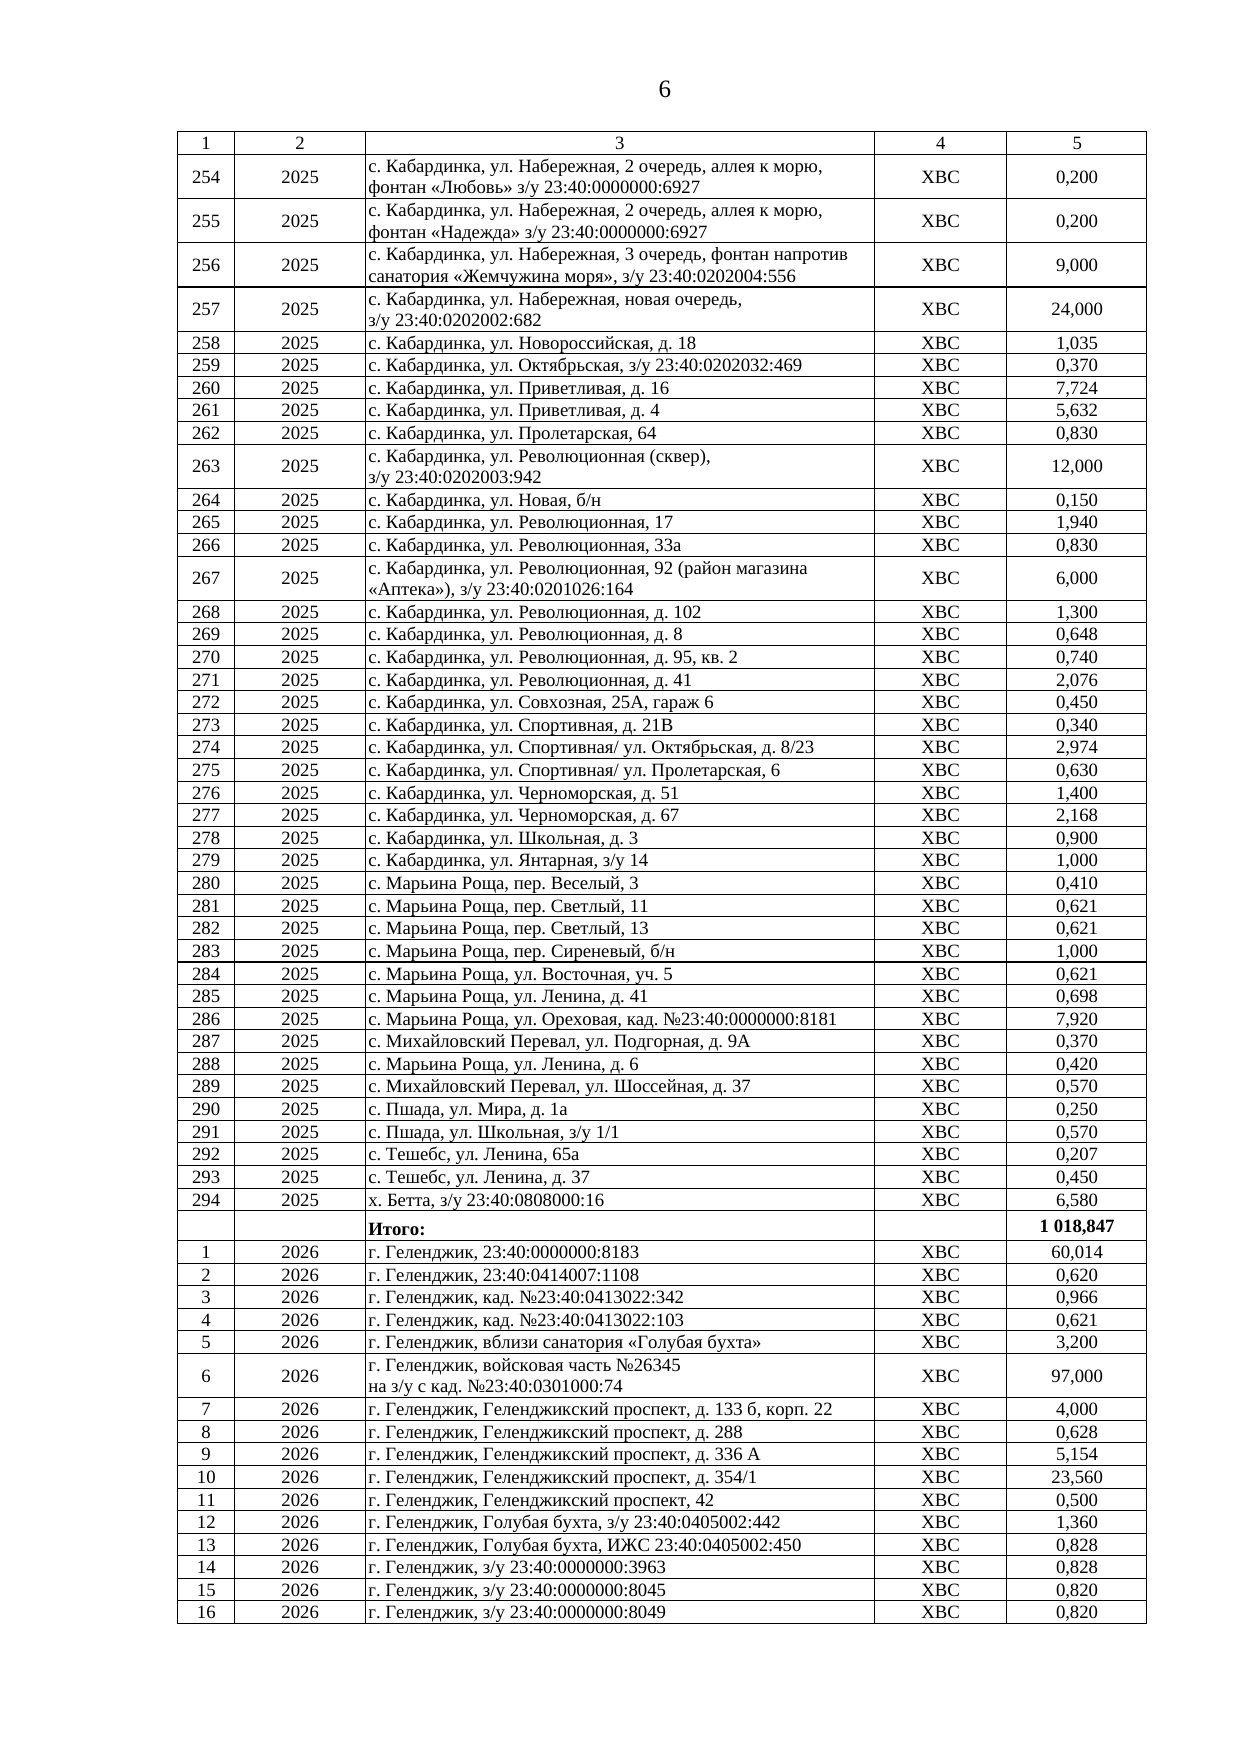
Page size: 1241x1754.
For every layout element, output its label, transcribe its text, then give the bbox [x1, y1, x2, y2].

table_cell ХВС [875, 1466, 1006, 1487]
table_cell с. Пшада, ул. Школьная, з/у 1/1 [366, 1121, 874, 1142]
table_cell 0,410 [1007, 872, 1146, 893]
table_cell с. Кабардинка, ул. Набережная, 3 очередь, фонтан напротив санатория «Жемчужина моря», з/у 23:40:0202004:556 [366, 243, 874, 286]
table_cell с. Кабардинка, ул. Революционная, 92 (район магазина «Аптека»), з/у 23:40:0201026:164 [366, 557, 874, 600]
table_cell [178, 1211, 234, 1240]
table_cell ХВС [875, 288, 1006, 331]
table_cell 275 [178, 759, 234, 781]
table_cell 2026 [235, 1264, 365, 1285]
table_cell 2026 [235, 1511, 365, 1533]
table_cell 0,200 [1007, 199, 1146, 242]
table_cell 2025 [235, 1030, 365, 1052]
table_cell ХВС [875, 199, 1006, 242]
table_cell 2026 [235, 1354, 365, 1397]
table_cell 1,000 [1007, 849, 1146, 871]
table_cell г. Геленджик, войсковая часть №26345 на з/у с кад. №23:40:0301000:74 [366, 1354, 874, 1397]
table_cell 2026 [235, 1579, 365, 1600]
table_cell ХВС [875, 691, 1006, 713]
table_cell 0,621 [1007, 963, 1146, 984]
table_cell 0,250 [1007, 1098, 1146, 1119]
table_cell 0,828 [1007, 1534, 1146, 1555]
table_cell ХВС [875, 985, 1006, 1007]
table_cell г. Геленджик, Геленджикский проспект, д. 288 [366, 1421, 874, 1442]
table_cell 16 [178, 1601, 234, 1623]
table_cell х. Бетта, з/у 23:40:0808000:16 [366, 1189, 874, 1210]
table_cell ХВС [875, 445, 1006, 488]
table_cell 2025 [235, 445, 365, 488]
table_cell 2025 [235, 963, 365, 984]
table_cell 257 [178, 288, 234, 331]
table_cell 0,621 [1007, 1309, 1146, 1330]
table_cell ХВС [875, 804, 1006, 826]
table_cell ХВС [875, 849, 1006, 871]
table_cell ХВС [875, 1354, 1006, 1397]
table_cell с. Марьина Роща, пер. Веселый, 3 [366, 872, 874, 893]
table_cell 1,360 [1007, 1511, 1146, 1533]
table_cell 288 [178, 1053, 234, 1074]
table_cell 2025 [235, 782, 365, 803]
table_cell г. Геленджик, вблизи санатория «Голубая бухта» [366, 1331, 874, 1353]
table_cell 2025 [235, 489, 365, 510]
table_cell ХВС [875, 1443, 1006, 1465]
table_cell 0,420 [1007, 1053, 1146, 1074]
table_cell ХВС [875, 1511, 1006, 1533]
table_cell с. Пшада, ул. Мира, д. 1а [366, 1098, 874, 1119]
table_cell 2026 [235, 1286, 365, 1308]
table_cell 278 [178, 827, 234, 848]
table_cell 2026 [235, 1309, 365, 1330]
table_cell 290 [178, 1098, 234, 1119]
table_cell 2,076 [1007, 669, 1146, 690]
table_cell ХВС [875, 1398, 1006, 1419]
table_cell ХВС [875, 1286, 1006, 1308]
table_cell 272 [178, 691, 234, 713]
table_cell ХВС [875, 1309, 1006, 1330]
table_cell 13 [178, 1534, 234, 1555]
table_cell с. Кабардинка, ул. Черноморская, д. 51 [366, 782, 874, 803]
table_cell 24,000 [1007, 288, 1146, 331]
table_cell с. Кабардинка, ул. Революционная, 33а [366, 534, 874, 556]
table_cell с. Кабардинка, ул. Новая, б/н [366, 489, 874, 510]
table_cell 279 [178, 849, 234, 871]
table_cell 0,966 [1007, 1286, 1146, 1308]
table_header 5 [1007, 132, 1146, 154]
table_cell 2025 [235, 804, 365, 826]
table_cell 2,168 [1007, 804, 1146, 826]
table_cell 0,500 [1007, 1489, 1146, 1510]
table_cell 0,621 [1007, 895, 1146, 916]
table_cell 12,000 [1007, 445, 1146, 488]
table_cell 2026 [235, 1443, 365, 1465]
table_cell с. Кабардинка, ул. Спортивная/ ул. Пролетарская, 6 [366, 759, 874, 781]
table_cell 0,830 [1007, 422, 1146, 443]
table_cell ХВС [875, 669, 1006, 690]
table_cell с. Тешебс, ул. Ленина, д. 37 [366, 1166, 874, 1187]
table_cell 1,035 [1007, 332, 1146, 353]
table_cell 2025 [235, 623, 365, 645]
table_cell с. Кабардинка, ул. Октябрьская, з/у 23:40:0202032:469 [366, 354, 874, 376]
table_cell с. Кабардинка, ул. Набережная, новая очередь, з/у 23:40:0202002:682 [366, 288, 874, 331]
table_cell 2025 [235, 1166, 365, 1187]
table_cell ХВС [875, 332, 1006, 353]
table_cell 0,207 [1007, 1143, 1146, 1165]
table_cell 264 [178, 489, 234, 510]
table_cell ХВС [875, 623, 1006, 645]
table_cell 1,000 [1007, 940, 1146, 961]
table_cell 14 [178, 1556, 234, 1578]
table_cell 281 [178, 895, 234, 916]
table_cell 286 [178, 1008, 234, 1029]
table_cell 287 [178, 1030, 234, 1052]
table_cell 2025 [235, 985, 365, 1007]
table_cell ХВС [875, 1534, 1006, 1555]
table_cell 5,632 [1007, 399, 1146, 421]
table_cell ХВС [875, 155, 1006, 198]
table_cell 2025 [235, 422, 365, 443]
table_header 3 [366, 132, 874, 154]
table_cell 2025 [235, 691, 365, 713]
table_cell 60,014 [1007, 1241, 1146, 1262]
table_cell 2025 [235, 155, 365, 198]
table_cell ХВС [875, 1030, 1006, 1052]
table_cell 280 [178, 872, 234, 893]
table_cell г. Геленджик, з/у 23:40:0000000:8045 [366, 1579, 874, 1600]
table_cell ХВС [875, 489, 1006, 510]
table_cell г. Геленджик, 23:40:0414007:1108 [366, 1264, 874, 1285]
table_cell 2026 [235, 1466, 365, 1487]
table_cell с. Кабардинка, ул. Спортивная/ ул. Октябрьская, д. 8/23 [366, 736, 874, 758]
table_cell 268 [178, 601, 234, 622]
table_cell ХВС [875, 940, 1006, 961]
table_cell 2025 [235, 669, 365, 690]
table_cell 9,000 [1007, 243, 1146, 286]
table_cell 277 [178, 804, 234, 826]
table_cell 284 [178, 963, 234, 984]
table_cell ХВС [875, 601, 1006, 622]
table_cell с. Марьина Роща, пер. Сиреневый, б/н [366, 940, 874, 961]
table_cell 263 [178, 445, 234, 488]
table_cell 2025 [235, 849, 365, 871]
table_cell 283 [178, 940, 234, 961]
table_cell с. Михайловский Перевал, ул. Подгорная, д. 9А [366, 1030, 874, 1052]
table_cell 0,698 [1007, 985, 1146, 1007]
table_cell с. Кабардинка, ул. Революционная, д. 41 [366, 669, 874, 690]
table_cell ХВС [875, 557, 1006, 600]
table_cell 9 [178, 1443, 234, 1465]
table_header 4 [875, 132, 1006, 154]
table_cell 7,920 [1007, 1008, 1146, 1029]
table_cell 7,724 [1007, 377, 1146, 398]
table_cell 291 [178, 1121, 234, 1142]
table_cell с. Кабардинка, ул. Новороссийская, д. 18 [366, 332, 874, 353]
table_cell с. Марьина Роща, пер. Светлый, 11 [366, 895, 874, 916]
table_cell ХВС [875, 377, 1006, 398]
table_cell 2025 [235, 534, 365, 556]
table_cell 2 [178, 1264, 234, 1285]
table_cell ХВС [875, 1579, 1006, 1600]
table_cell 2025 [235, 243, 365, 286]
table_cell 2025 [235, 827, 365, 848]
table_cell 2025 [235, 511, 365, 533]
table_cell с. Марьина Роща, ул. Восточная, уч. 5 [366, 963, 874, 984]
table_cell 2025 [235, 1075, 365, 1097]
table_cell 2025 [235, 1189, 365, 1210]
table_cell с. Кабардинка, ул. Революционная, д. 95, кв. 2 [366, 646, 874, 667]
table_cell ХВС [875, 895, 1006, 916]
table_cell 3,200 [1007, 1331, 1146, 1353]
table_cell с. Кабардинка, ул. Янтарная, з/у 14 [366, 849, 874, 871]
table_cell г. Геленджик, кад. №23:40:0413022:342 [366, 1286, 874, 1308]
table_cell с. Кабардинка, ул. Набережная, 2 очередь, аллея к морю, фонтан «Любовь» з/у 23:40:0000000:6927 [366, 155, 874, 198]
table_cell с. Кабардинка, ул. Спортивная, д. 21В [366, 714, 874, 735]
table_cell ХВС [875, 917, 1006, 939]
table_cell 0,450 [1007, 1166, 1146, 1187]
table_cell 2025 [235, 736, 365, 758]
table_cell 255 [178, 199, 234, 242]
table_cell 0,200 [1007, 155, 1146, 198]
table_cell ХВС [875, 736, 1006, 758]
table_cell 0,340 [1007, 714, 1146, 735]
table_cell 294 [178, 1189, 234, 1210]
table_cell 7 [178, 1398, 234, 1419]
table_cell 262 [178, 422, 234, 443]
table_cell 292 [178, 1143, 234, 1165]
table_header 1 [178, 132, 234, 154]
table_cell 6,000 [1007, 557, 1146, 600]
table_cell 258 [178, 332, 234, 353]
table_cell с. Кабардинка, ул. Приветливая, д. 4 [366, 399, 874, 421]
table_cell 1,400 [1007, 782, 1146, 803]
table_cell г. Геленджик, з/у 23:40:0000000:8049 [366, 1601, 874, 1623]
table_cell 0,570 [1007, 1121, 1146, 1142]
table_cell с. Кабардинка, ул. Революционная, 17 [366, 511, 874, 533]
table_cell 0,630 [1007, 759, 1146, 781]
table_cell 2026 [235, 1489, 365, 1510]
table_cell 1,940 [1007, 511, 1146, 533]
table_cell 276 [178, 782, 234, 803]
table_cell ХВС [875, 1098, 1006, 1119]
table_cell 2025 [235, 895, 365, 916]
table_cell ХВС [875, 399, 1006, 421]
table_cell с. Тешебс, ул. Ленина, 65а [366, 1143, 874, 1165]
table_cell 5 [178, 1331, 234, 1353]
table_cell 97,000 [1007, 1354, 1146, 1397]
table_cell 2025 [235, 1008, 365, 1029]
table_cell 2025 [235, 1098, 365, 1119]
table_cell ХВС [875, 1166, 1006, 1187]
table_cell 2026 [235, 1601, 365, 1623]
table_cell 269 [178, 623, 234, 645]
table_cell 10 [178, 1466, 234, 1487]
table_cell ХВС [875, 422, 1006, 443]
table_cell 8 [178, 1421, 234, 1442]
table_cell с. Кабардинка, ул. Пролетарская, 64 [366, 422, 874, 443]
table_cell ХВС [875, 646, 1006, 667]
table_cell 4 [178, 1309, 234, 1330]
table_cell 3 [178, 1286, 234, 1308]
table_cell 2025 [235, 377, 365, 398]
table_cell ХВС [875, 1189, 1006, 1210]
table_cell 0,620 [1007, 1264, 1146, 1285]
table_cell с. Кабардинка, ул. Набережная, 2 очередь, аллея к морю, фонтан «Надежда» з/у 23:40:0000000:6927 [366, 199, 874, 242]
table_cell ХВС [875, 1489, 1006, 1510]
table_cell 266 [178, 534, 234, 556]
table_cell 0,648 [1007, 623, 1146, 645]
table_cell 2025 [235, 199, 365, 242]
table_cell 1 018,847 [1007, 1211, 1146, 1240]
table_cell 0,621 [1007, 917, 1146, 939]
table_cell ХВС [875, 1601, 1006, 1623]
table_cell г. Геленджик, з/у 23:40:0000000:3963 [366, 1556, 874, 1578]
table_cell ХВС [875, 1556, 1006, 1578]
table_cell г. Геленджик, Голубая бухта, ИЖС 23:40:0405002:450 [366, 1534, 874, 1555]
table_cell 293 [178, 1166, 234, 1187]
table_cell 271 [178, 669, 234, 690]
table_cell 2025 [235, 288, 365, 331]
table_cell 2025 [235, 646, 365, 667]
table_cell 2025 [235, 940, 365, 961]
table_cell с. Кабардинка, ул. Революционная (сквер), з/у 23:40:0202003:942 [366, 445, 874, 488]
table_cell 2025 [235, 399, 365, 421]
table_cell с. Михайловский Перевал, ул. Шоссейная, д. 37 [366, 1075, 874, 1097]
table_cell 2025 [235, 759, 365, 781]
table_cell ХВС [875, 1241, 1006, 1262]
table_cell ХВС [875, 782, 1006, 803]
table_cell 0,150 [1007, 489, 1146, 510]
table_cell 1 [178, 1241, 234, 1262]
table_cell г. Геленджик, Геленджикский проспект, 42 [366, 1489, 874, 1510]
table_cell с. Кабардинка, ул. Черноморская, д. 67 [366, 804, 874, 826]
table_cell г. Геленджик, Геленджикский проспект, д. 133 б, корп. 22 [366, 1398, 874, 1419]
table_cell ХВС [875, 1008, 1006, 1029]
table_cell 15 [178, 1579, 234, 1600]
table_cell 2025 [235, 1053, 365, 1074]
table_cell 0,628 [1007, 1421, 1146, 1442]
table_cell ХВС [875, 243, 1006, 286]
table_cell [235, 1211, 365, 1240]
table_cell 2026 [235, 1331, 365, 1353]
table_cell 0,830 [1007, 534, 1146, 556]
table_cell 2025 [235, 714, 365, 735]
table_cell ХВС [875, 354, 1006, 376]
table_cell г. Геленджик, кад. №23:40:0413022:103 [366, 1309, 874, 1330]
table_cell 2026 [235, 1421, 365, 1442]
table_cell ХВС [875, 714, 1006, 735]
table_cell 0,740 [1007, 646, 1146, 667]
table_cell г. Геленджик, Голубая бухта, з/у 23:40:0405002:442 [366, 1511, 874, 1533]
table_cell ХВС [875, 1121, 1006, 1142]
table_cell 2025 [235, 1121, 365, 1142]
table_cell 2026 [235, 1534, 365, 1555]
table_cell 23,560 [1007, 1466, 1146, 1487]
table_cell 2,974 [1007, 736, 1146, 758]
table_cell 2025 [235, 601, 365, 622]
table_cell 2026 [235, 1556, 365, 1578]
table_cell 0,900 [1007, 827, 1146, 848]
table_cell с. Кабардинка, ул. Школьная, д. 3 [366, 827, 874, 848]
table_cell ХВС [875, 511, 1006, 533]
table_cell 2025 [235, 1143, 365, 1165]
table_cell 2025 [235, 557, 365, 600]
table_cell 2025 [235, 354, 365, 376]
table_cell ХВС [875, 1075, 1006, 1097]
table_cell 1,300 [1007, 601, 1146, 622]
table_cell 259 [178, 354, 234, 376]
table_cell 261 [178, 399, 234, 421]
table_cell ХВС [875, 759, 1006, 781]
table_cell с. Кабардинка, ул. Революционная, д. 102 [366, 601, 874, 622]
table_cell 260 [178, 377, 234, 398]
table_cell Итого: [366, 1211, 874, 1240]
table_cell 265 [178, 511, 234, 533]
table_cell с. Кабардинка, ул. Совхозная, 25А, гараж 6 [366, 691, 874, 713]
table_cell 2025 [235, 332, 365, 353]
table_cell ХВС [875, 827, 1006, 848]
table_cell 0,820 [1007, 1579, 1146, 1600]
table_cell 12 [178, 1511, 234, 1533]
table_cell 4,000 [1007, 1398, 1146, 1419]
table_cell г. Геленджик, Геленджикский проспект, д. 336 А [366, 1443, 874, 1465]
table_header 2 [235, 132, 365, 154]
table_cell 285 [178, 985, 234, 1007]
table_cell с. Марьина Роща, пер. Светлый, 13 [366, 917, 874, 939]
table_cell 2025 [235, 917, 365, 939]
table_cell ХВС [875, 872, 1006, 893]
table_cell 11 [178, 1489, 234, 1510]
table_cell ХВС [875, 1143, 1006, 1165]
table_cell 0,828 [1007, 1556, 1146, 1578]
table_cell с. Кабардинка, ул. Революционная, д. 8 [366, 623, 874, 645]
table_cell 5,154 [1007, 1443, 1146, 1465]
table_cell 270 [178, 646, 234, 667]
table_cell 0,820 [1007, 1601, 1146, 1623]
table_cell г. Геленджик, Геленджикский проспект, д. 354/1 [366, 1466, 874, 1487]
table_cell 256 [178, 243, 234, 286]
table_cell ХВС [875, 963, 1006, 984]
table_cell г. Геленджик, 23:40:0000000:8183 [366, 1241, 874, 1262]
table_cell с. Марьина Роща, ул. Ленина, д. 6 [366, 1053, 874, 1074]
table_cell 2025 [235, 872, 365, 893]
table_cell 0,570 [1007, 1075, 1146, 1097]
table_cell [875, 1211, 1006, 1240]
table_cell 267 [178, 557, 234, 600]
table_cell ХВС [875, 1264, 1006, 1285]
table_cell 0,370 [1007, 354, 1146, 376]
table_cell 0,370 [1007, 1030, 1146, 1052]
table_cell ХВС [875, 534, 1006, 556]
table_cell 289 [178, 1075, 234, 1097]
table_cell с. Марьина Роща, ул. Ленина, д. 41 [366, 985, 874, 1007]
table_cell 6 [178, 1354, 234, 1397]
table_cell ХВС [875, 1053, 1006, 1074]
table_cell 6,580 [1007, 1189, 1146, 1210]
table_cell ХВС [875, 1331, 1006, 1353]
table_cell с. Кабардинка, ул. Приветливая, д. 16 [366, 377, 874, 398]
table_cell 2026 [235, 1241, 365, 1262]
table_cell 273 [178, 714, 234, 735]
table_cell 282 [178, 917, 234, 939]
table_cell 0,450 [1007, 691, 1146, 713]
table_cell 274 [178, 736, 234, 758]
table_cell 2026 [235, 1398, 365, 1419]
table_cell с. Марьина Роща, ул. Ореховая, кад. №23:40:0000000:8181 [366, 1008, 874, 1029]
table_cell ХВС [875, 1421, 1006, 1442]
table_cell 254 [178, 155, 234, 198]
